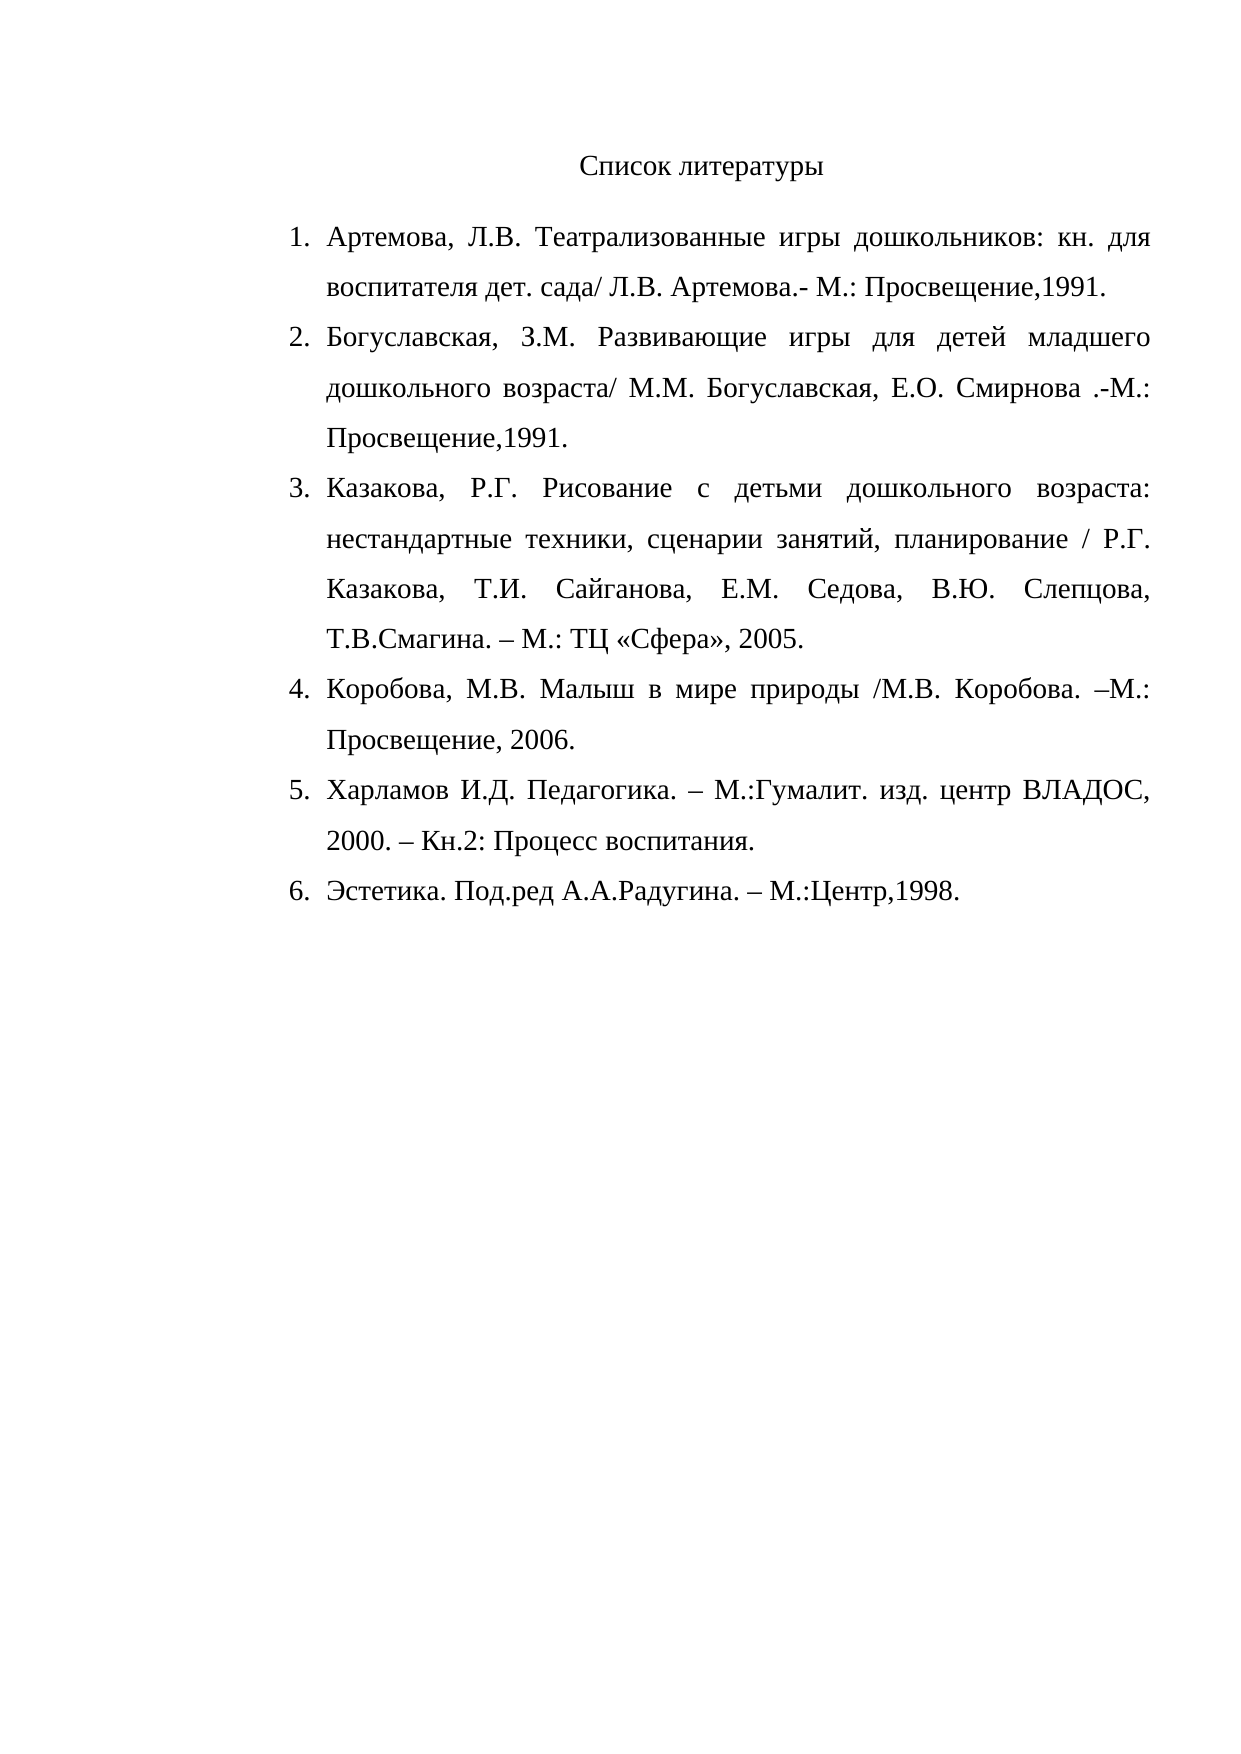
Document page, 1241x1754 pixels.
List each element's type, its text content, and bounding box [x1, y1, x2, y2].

list Эстетика. Под.ред А.А.Радугина. – М.:Центр,1998. [288, 873, 1152, 906]
list Казакова, Р.Г. Рисование с детьми дошкольного возраста: нестандартные техники, сценарии занятий, планирование / Р.Г. Казакова, Т.И. Сайганова, Е.М. Седова, В.Ю. Слепцова, Т.В.Смагина. – М.: ТЦ «Сфера», 2005. [288, 470, 1152, 655]
list Богуславская, З.М. Развивающие игры для детей младшего дошкольного возраста/ М.М. Богуславская, Е.О. Смирнова .-М.: Просвещение,1991. [288, 319, 1152, 454]
text Список литературы [177, 148, 1152, 181]
list Коробова, М.В. Малыш в мире природы /М.В. Коробова. –М.: Просвещение, 2006. [288, 672, 1152, 756]
list Артемова, Л.В. Театрализованные игры дошкольников: кн. для воспитателя дет. сада/ Л.В. Артемова.- М.: Просвещение,1991. [288, 219, 1152, 303]
list Харламов И.Д. Педагогика. – М.:Гумалит. изд. центр ВЛАДОС, 2000. – Кн.2: Процесс воспитания. [288, 772, 1152, 856]
